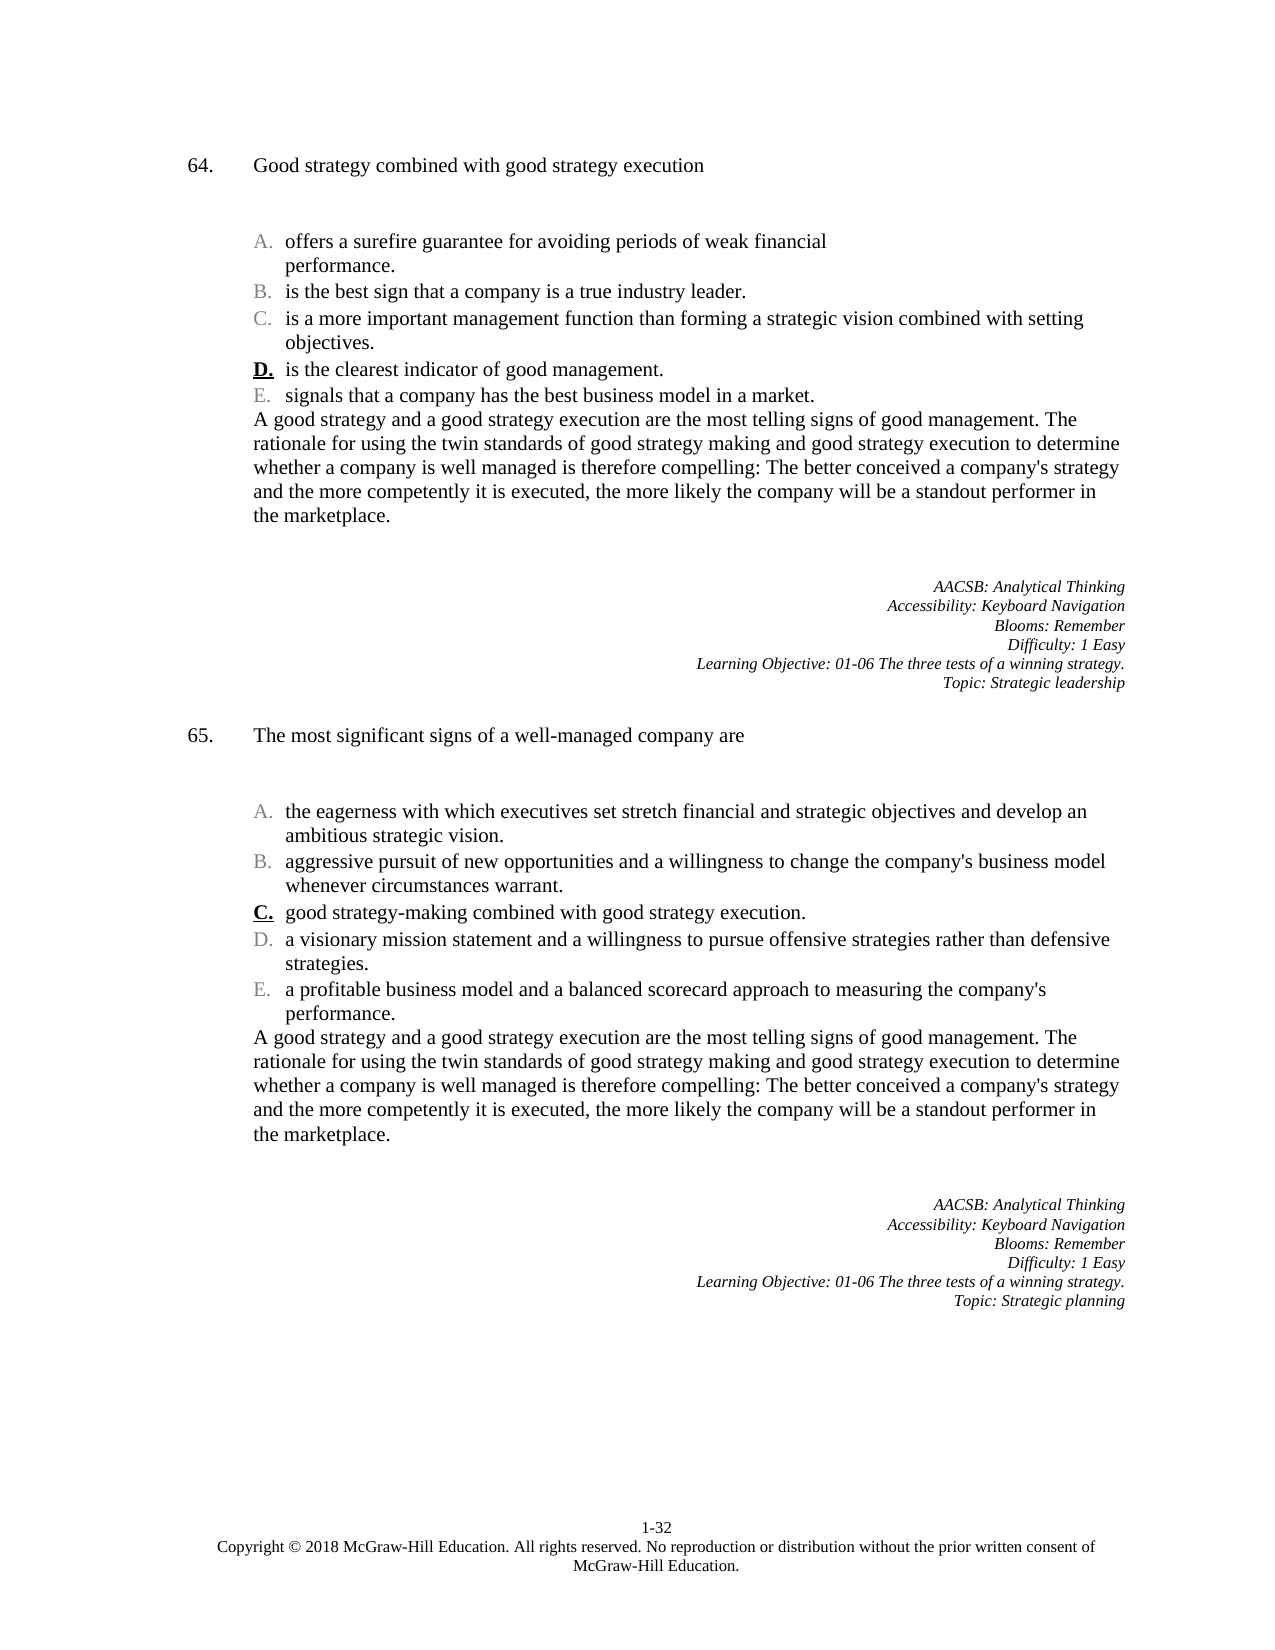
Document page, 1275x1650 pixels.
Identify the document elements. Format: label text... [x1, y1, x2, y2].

table_header The most significant signs of a well-managed company are A good strategy and a good strategy execution are the most telling signs of good management. The rationale for using the twin standards of good strategy making and good strategy execution to determine whether a company is well managed is therefore compelling: The better conceived a company's strategy and the more competently it is executed, the more likely the company will be a standout performer in the marketplace. [253, 723, 1125, 1173]
table_header AACSB: Analytical Thinking Accessibility: Keyboard Navigation Blooms: Remember Difficulty: 1 Easy Learning Objective: 01-06 The three tests of a winning strategy. Topic: Strategic planning [188, 1195, 1125, 1338]
table_header 65. [188, 723, 253, 1173]
table_header 64. [188, 153, 253, 555]
table_header AACSB: Analytical Thinking Accessibility: Keyboard Navigation Blooms: Remember Difficulty: 1 Easy Learning Objective: 01-06 The three tests of a winning strategy. Topic: Strategic leadership [188, 577, 1125, 720]
table_header Good strategy combined with good strategy execution A good strategy and a good strategy execution are the most telling signs of good management. The rationale for using the twin standards of good strategy making and good strategy execution to determine whether a company is well managed is therefore compelling: The better conceived a company's strategy and the more competently it is executed, the more likely the company will be a standout performer in the marketplace. [253, 153, 1125, 555]
